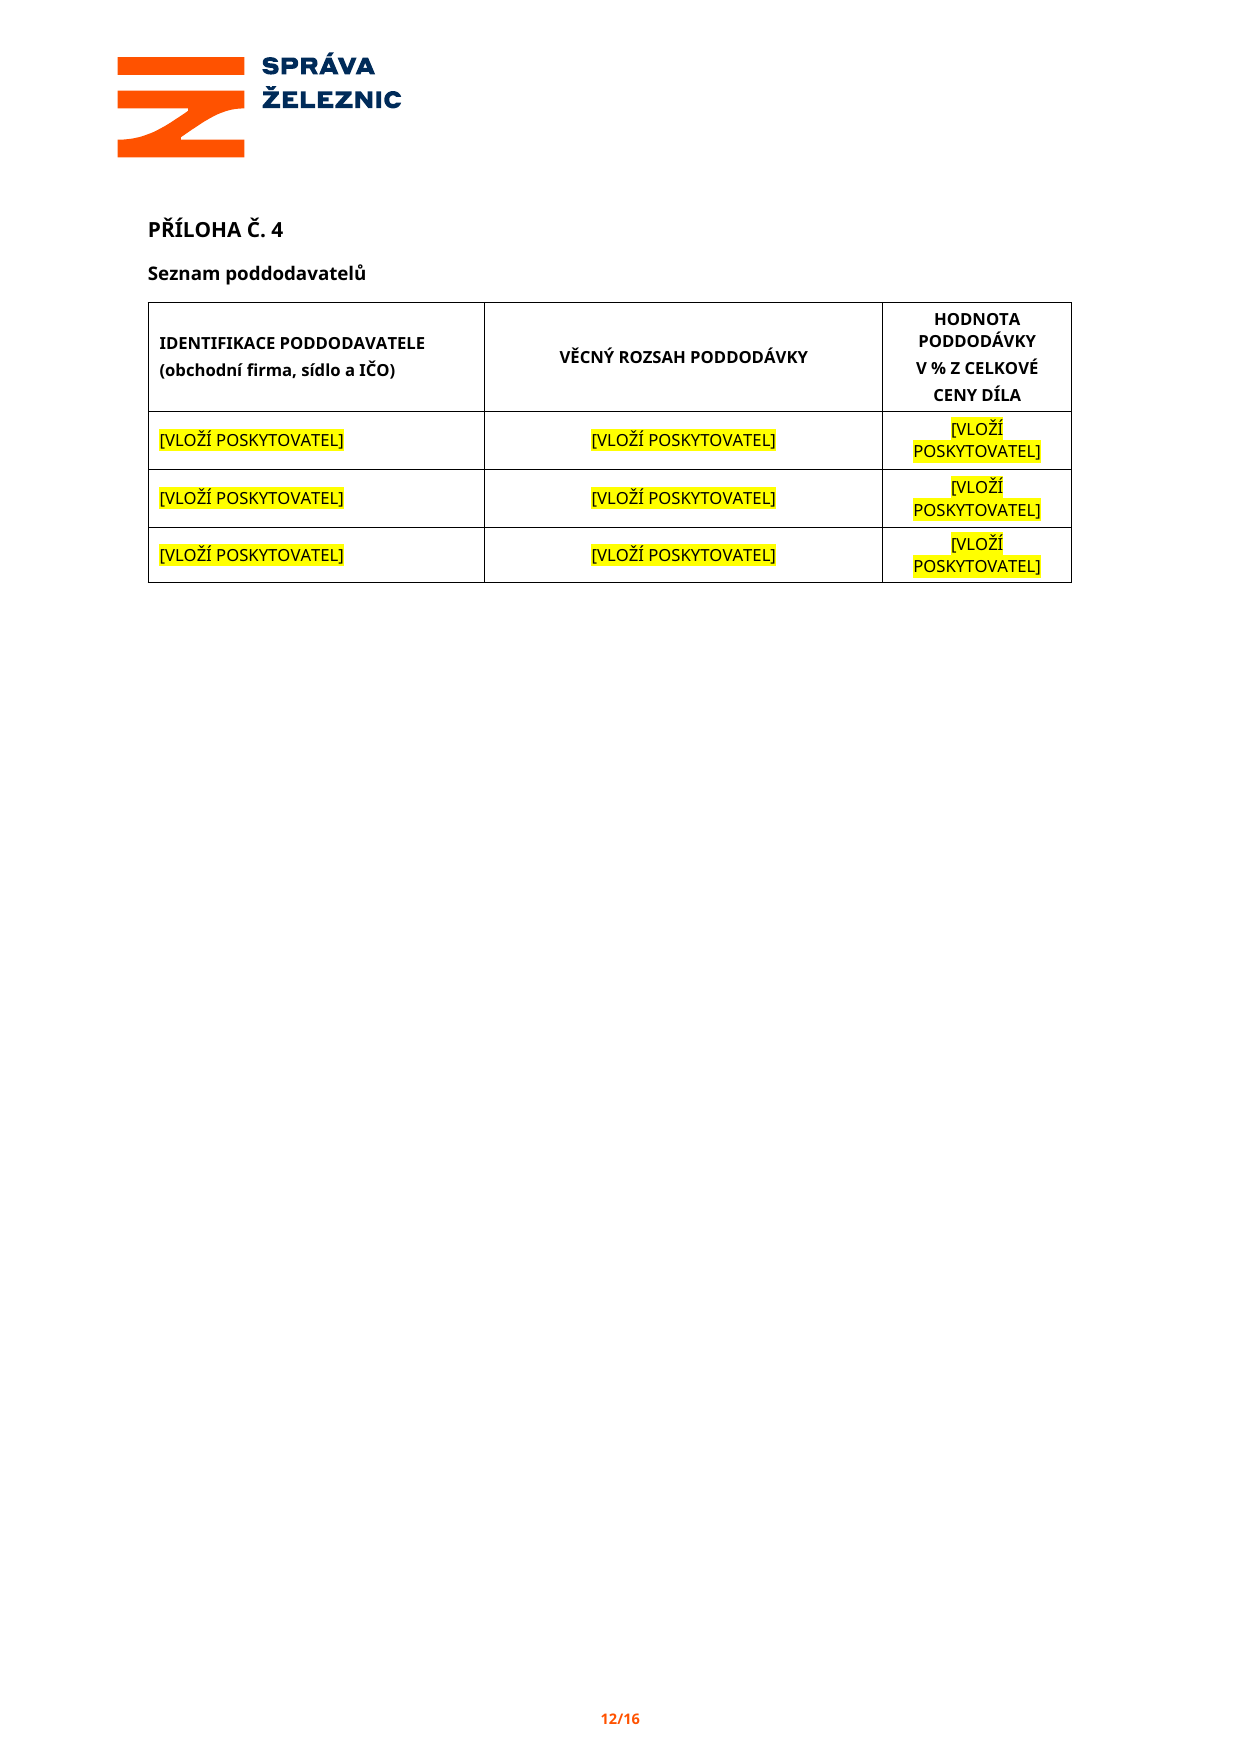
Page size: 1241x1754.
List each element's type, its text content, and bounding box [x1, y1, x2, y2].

table_cell [VLOŽÍ POSKYTOVATEL] [149, 412, 484, 468]
table_cell [VLOŽÍ POSKYTOVATEL] [485, 528, 882, 582]
table_cell [VLOŽÍ POSKYTOVATEL] [883, 412, 1071, 468]
table_cell [VLOŽÍ POSKYTOVATEL] [883, 528, 1071, 582]
table_header VĚCNÝ ROZSAH PODDODÁVKY [485, 303, 882, 411]
table_header HODNOTA PODDODÁVKY V % Z CELKOVÉ CENY DÍLA [883, 303, 1071, 411]
table_cell [VLOŽÍ POSKYTOVATEL] [485, 412, 882, 468]
table_cell [VLOŽÍ POSKYTOVATEL] [149, 528, 484, 582]
table_header IDENTIFIKACE PODDODAVATELE (obchodní firma, sídlo a IČO) [149, 303, 484, 411]
table_cell [VLOŽÍ POSKYTOVATEL] [149, 470, 484, 527]
text Seznam poddodavatelů [148, 260, 1093, 286]
table_cell [VLOŽÍ POSKYTOVATEL] [883, 470, 1071, 527]
text PŘÍLOHA Č. 4 [148, 215, 1093, 243]
table_cell [VLOŽÍ POSKYTOVATEL] [485, 470, 882, 527]
